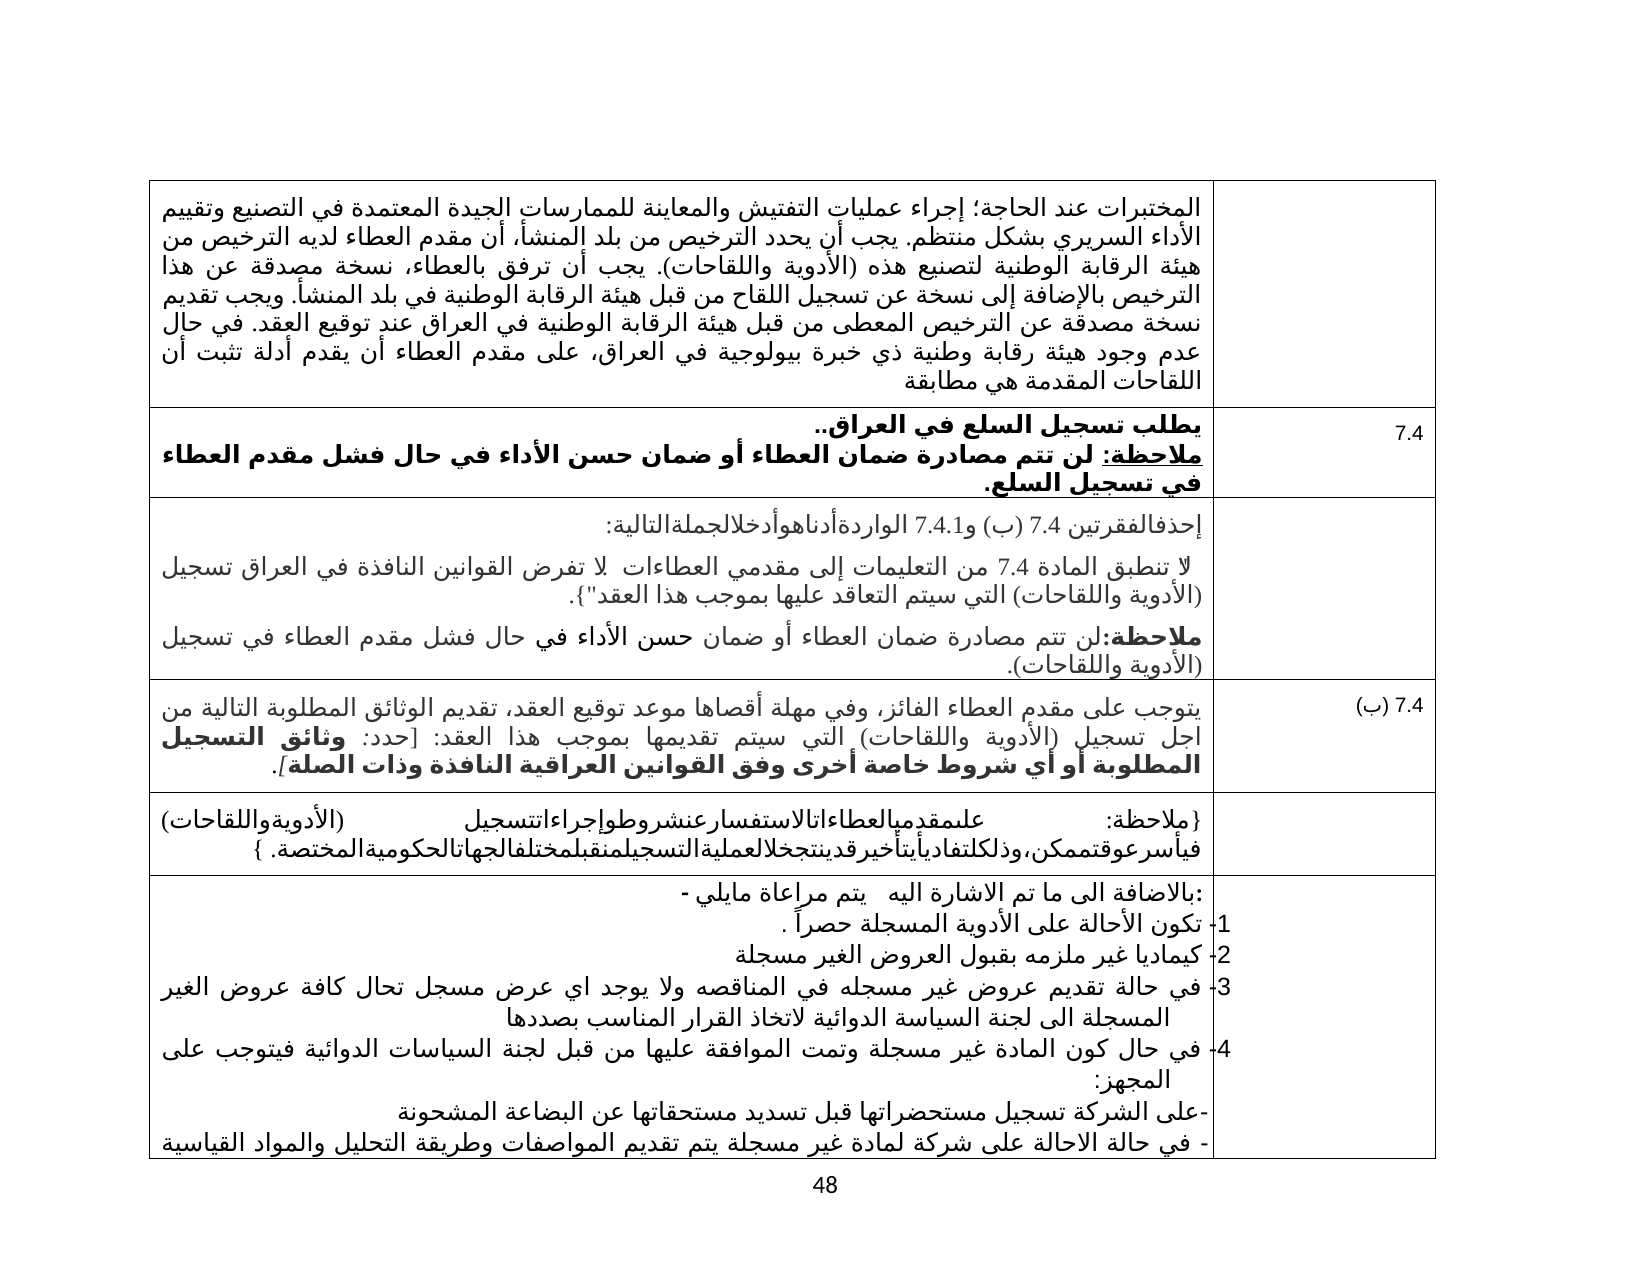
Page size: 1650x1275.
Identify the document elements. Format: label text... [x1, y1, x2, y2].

table_cell [1214, 181, 1435, 407]
table_cell يطلب تسجيل السلع في العراق.. ملاحظة: لن تتم مصادرة ضمان العطاء أو ضمان حسن الأداء في حال فشل مقدم العطاء في تسجيل السلع. [150, 408, 1213, 497]
table_cell [1214, 498, 1435, 679]
table_cell 7.4 [1214, 408, 1435, 497]
table_cell يتوجب على مقدم العطاء الفائز، وفي مهلة أقصاها موعد توقيع العقد، تقديم الوثائق المطلوبة التالية من اجل تسجيل (الأدوية واللقاحات) التي سيتم تقديمها بموجب هذا العقد: [حدد: وثائق التسجيل المطلوبة أو أي شروط خاصة أخرى وفق القوانين العراقية النافذة وذات الصلة]. [150, 680, 1213, 792]
table_cell [1214, 793, 1435, 875]
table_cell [150, 181, 1213, 407]
table_cell {ملاحظة: علىمقدميالعطاءاتالاستفسارعنشروطوإجراءاتتسجيل (الأدويةواللقاحات) فيأسرعوقتممكن،وذلكلتفاديأيتأخيرقدينتجخلالعمليةالتسجيلمنقبلمختلفالجهاتالحكوميةالمختصة. } [150, 793, 1213, 875]
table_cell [150, 876, 1213, 1157]
table_cell إحذفالفقرتين 7.4 (ب) و7.4.1 الواردةأدناهوأدخلالجملةالتالية: "لا تنطبق المادة 7.4 من التعليمات إلى مقدمي العطاءات. لا تفرض القوانين النافذة في العراق تسجيل (الأدوية واللقاحات) التي سيتم التعاقد عليها بموجب هذا العقد"}. ملاحظة:لن تتم مصادرة ضمان العطاء أو ضمان حسن الأداء في حال فشل مقدم العطاء في تسجيل (الأدوية واللقاحات). [150, 498, 1213, 679]
table_cell 7.4 (ب) [1214, 680, 1435, 792]
table_cell [1214, 876, 1435, 1157]
